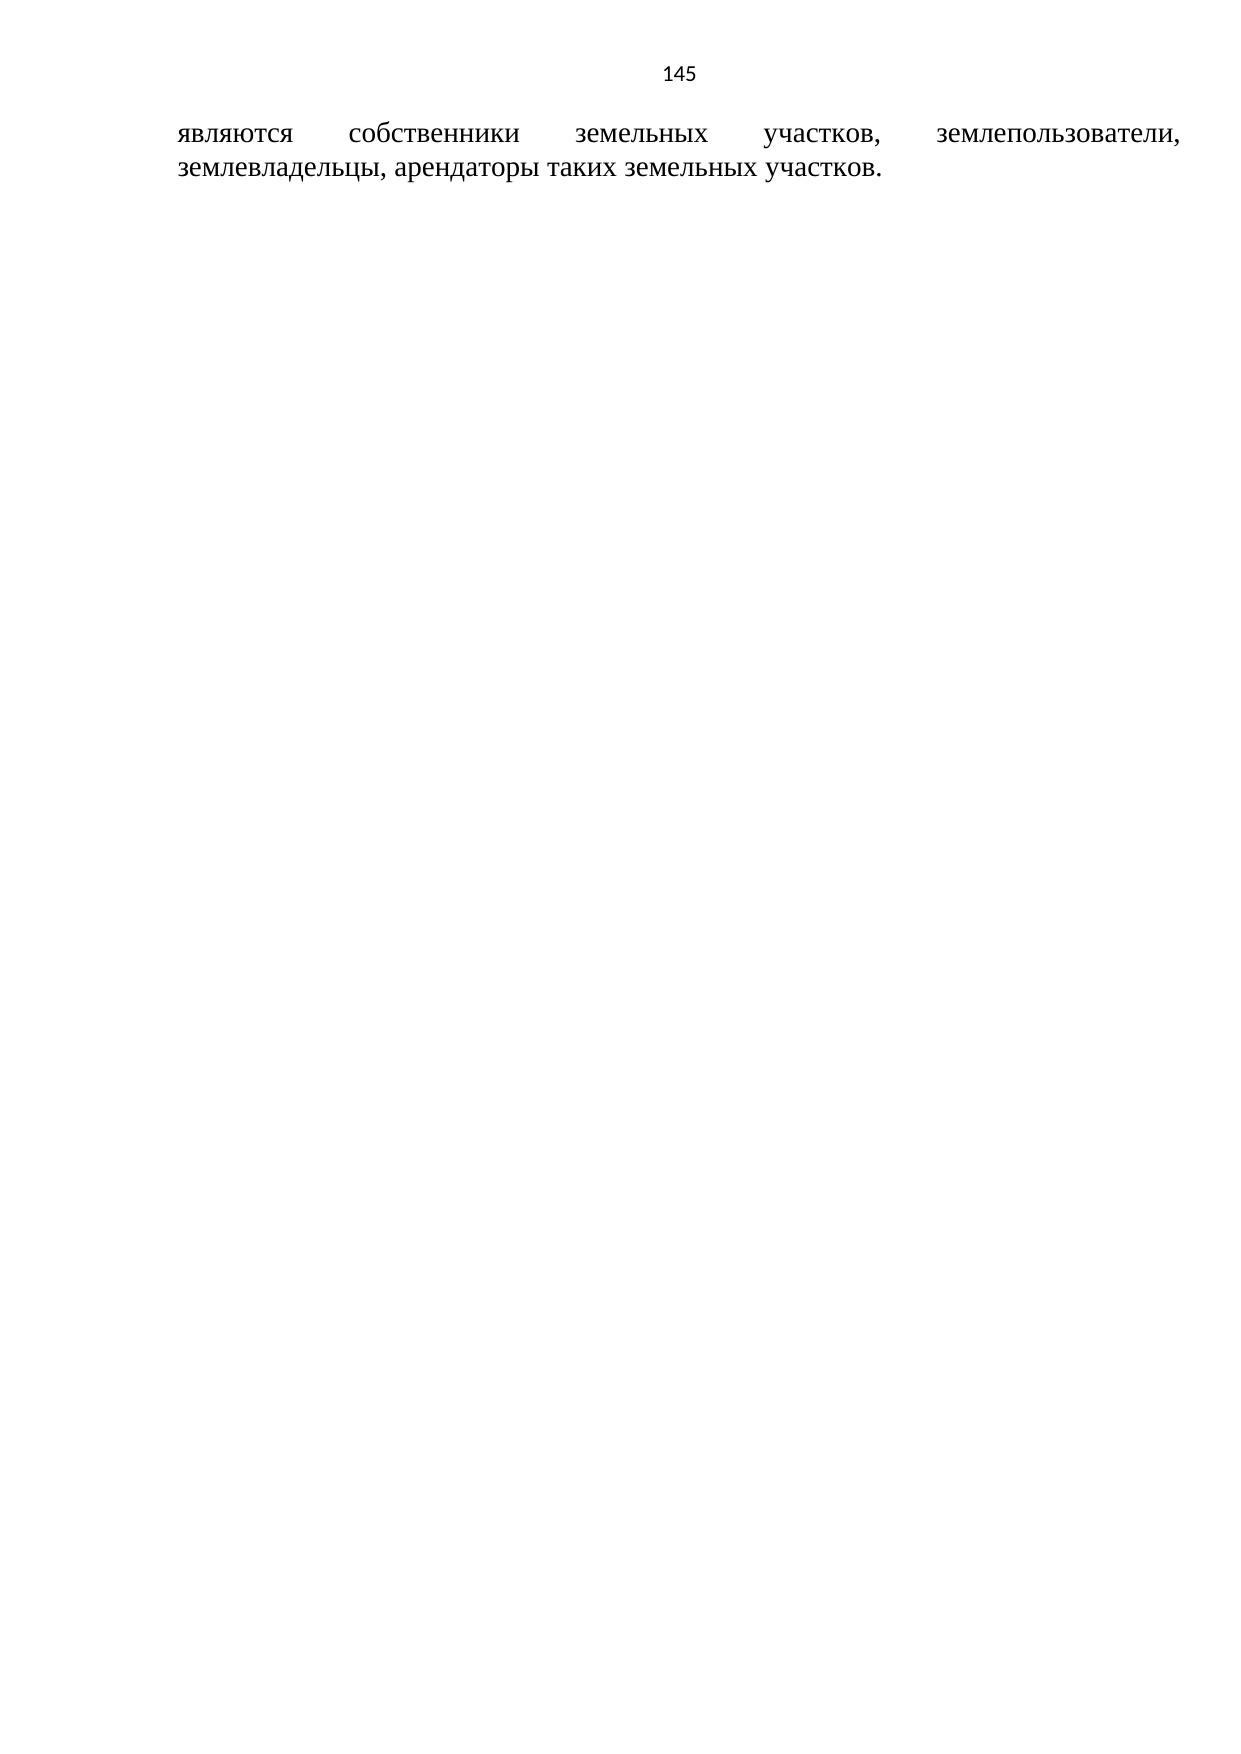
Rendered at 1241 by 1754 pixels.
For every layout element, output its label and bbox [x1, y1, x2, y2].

text [177, 115, 1181, 182]
